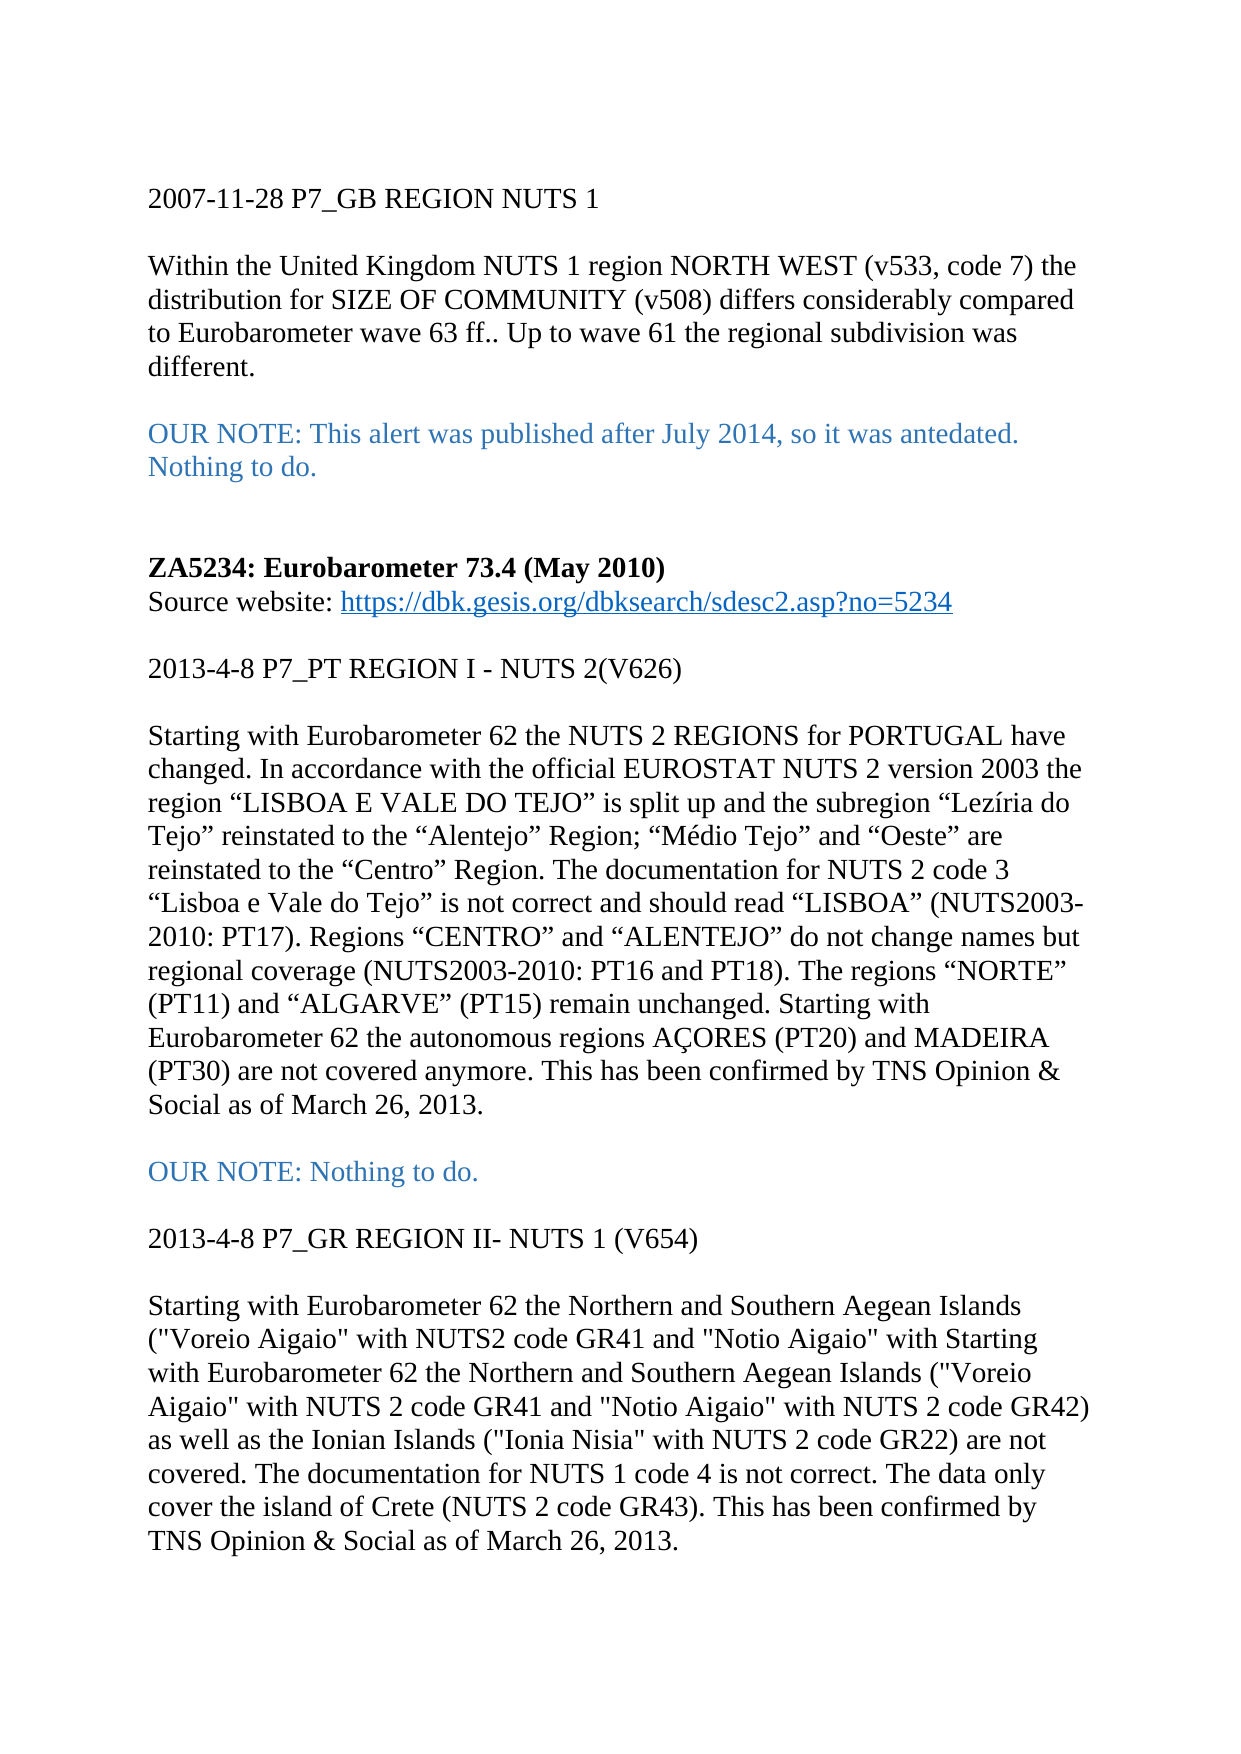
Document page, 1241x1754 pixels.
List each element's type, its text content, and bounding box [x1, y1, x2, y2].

text 2013-4-8 P7_PT REGION I - NUTS 2(V626) [148, 651, 1093, 684]
text 2013-4-8 P7_GR REGION II- NUTS 1 (V654) [148, 1221, 1093, 1254]
text Starting with Eurobarometer 62 the Northern and Southern Aegean Islands ("Voreio Aigaio" with NUTS2 code GR41 and "Notio Aigaio" with Starting with Eurobarometer 62 the Northern and Southern Aegean Islands ("Voreio Aigaio" with NUTS 2 code GR41 and "Notio Aigaio" with NUTS 2 code GR42) as well as the Ionian Islands ("Ionia Nisia" with NUTS 2 code GR22) are not covered. The documentation for NUTS 1 code 4 is not correct. The data only cover the island of Crete (NUTS 2 code GR43). This has been confirmed by TNS Opinion & Social as of March 26, 2013. [148, 1288, 1093, 1556]
text Source website: https://dbk.gesis.org/dbksearch/sdesc2.asp?no=5234 [148, 584, 1093, 617]
text ZA5234: Eurobarometer 73.4 (May 2010) [148, 550, 1093, 584]
text OUR NOTE: This alert was published after July 2014, so it was antedated. Nothing to do. [148, 416, 1093, 483]
text Starting with Eurobarometer 62 the NUTS 2 REGIONS for PORTUGAL have changed. In accordance with the official EUROSTAT NUTS 2 version 2003 the region “LISBOA E VALE DO TEJO” is split up and the subregion “Lezíria do Tejo” reinstated to the “Alentejo” Region; “Médio Tejo” and “Oeste” are reinstated to the “Centro” Region. The documentation for NUTS 2 code 3 “Lisboa e Vale do Tejo” is not correct and should read “LISBOA” (NUTS2003-2010: PT17). Regions “CENTRO” and “ALENTEJO” do not change names but regional coverage (NUTS2003-2010: PT16 and PT18). The regions “NORTE” (PT11) and “ALGARVE” (PT15) remain unchanged. Starting with Eurobarometer 62 the autonomous regions AÇORES (PT20) and MADEIRA (PT30) are not covered anymore. This has been confirmed by TNS Opinion & Social as of March 26, 2013. [148, 718, 1093, 1120]
text Within the United Kingdom NUTS 1 region NORTH WEST (v533, code 7) the distribution for SIZE OF COMMUNITY (v508) differs considerably compared to Eurobarometer wave 63 ff.. Up to wave 61 the regional subdivision was different. [148, 248, 1093, 382]
text 2007-11-28 P7_GB REGION NUTS 1 [148, 181, 1093, 215]
text OUR NOTE: Nothing to do. [148, 1154, 1093, 1187]
